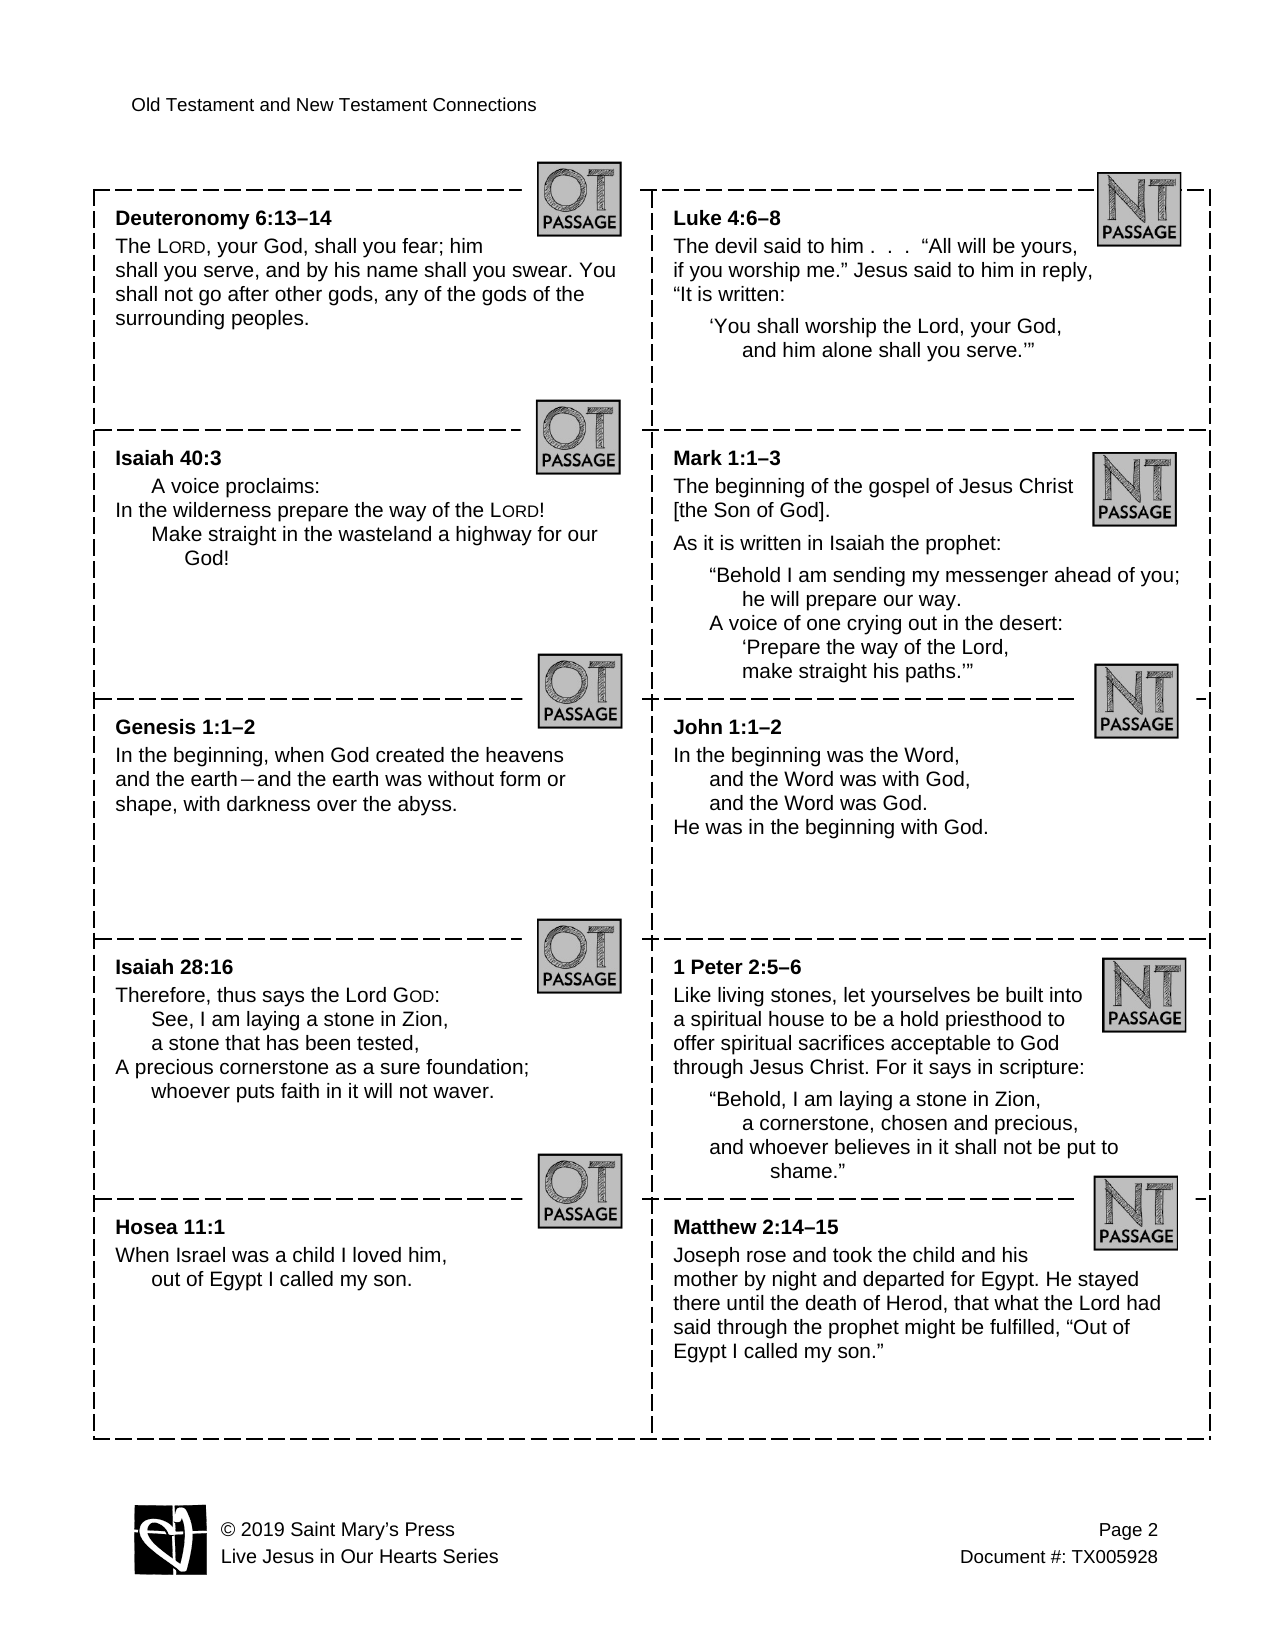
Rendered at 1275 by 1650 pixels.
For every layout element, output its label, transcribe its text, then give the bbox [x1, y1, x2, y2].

picture [1097, 172, 1182, 247]
table_cell Genesis 1:1–2 In the beginning, when God created the heavens and the earth―and the earth was without form or shape, with darkness over the abyss. [94, 698, 652, 937]
picture [1102, 957, 1187, 1033]
table_cell Luke 4:6–8 The devil said to him . . . “All will be yours, if you worship me.” Jesus said to him in reply, “It is written: ‘You shall worship the Lord, your God, and him alone shall you serve.’” [652, 189, 1210, 429]
table_cell 1 Peter 2:5–6 Like living stones, let yourselves be built into a spiritual house to be a hold priesthood to offer spiritual sacrifices acceptable to God through Jesus Christ. For it says in scripture: “Behold, I am laying a stone in Zion, a cornerstone, chosen and precious, and whoever believes in it shall not be put to shame.” [652, 938, 1210, 1198]
table_cell Isaiah 28:16 Therefore, thus says the Lord God: See, I am laying a stone in Zion, a stone that has been tested, A precious cornerstone as a sure foundation; whoever puts faith in it will not waver. [94, 938, 652, 1198]
picture [537, 161, 622, 237]
picture [1094, 663, 1179, 739]
table_cell Mark 1:1–3 The beginning of the gospel of Jesus Christ [the Son of God]. As it is written in Isaiah the prophet: “Behold I am sending my messenger ahead of you; he will prepare our way. A voice of one crying out in the desert: ‘Prepare the way of the Lord, make straight his paths.’” [652, 429, 1210, 697]
table_cell Hosea 11:1 When Israel was a child I loved him, out of Egypt I called my son. [94, 1198, 652, 1438]
table_cell Matthew 2:14–15 Joseph rose and took the child and his mother by night and departed for Egypt. He stayed there until the death of Herod, that what the Lord had said through the prophet might be fulfilled, “Out of Egypt I called my son.” [652, 1198, 1210, 1438]
picture [537, 653, 623, 729]
picture [535, 399, 621, 475]
table_cell John 1:1–2 In the beginning was the Word, and the Word was with God, and the Word was God. He was in the beginning with God. [652, 698, 1210, 937]
picture [1093, 1175, 1178, 1251]
picture [1092, 452, 1177, 527]
table_cell Deuteronomy 6:13–14 The Lord, your God, shall you fear; him shall you serve, and by his name shall you swear. You shall not go after other gods, any of the gods of the surrounding peoples. [94, 189, 652, 429]
table_cell Isaiah 40:3 A voice proclaims: In the wilderness prepare the way of the Lord! Make straight in the wasteland a highway for our God! [94, 429, 652, 697]
picture [537, 918, 622, 994]
picture [537, 1153, 623, 1229]
